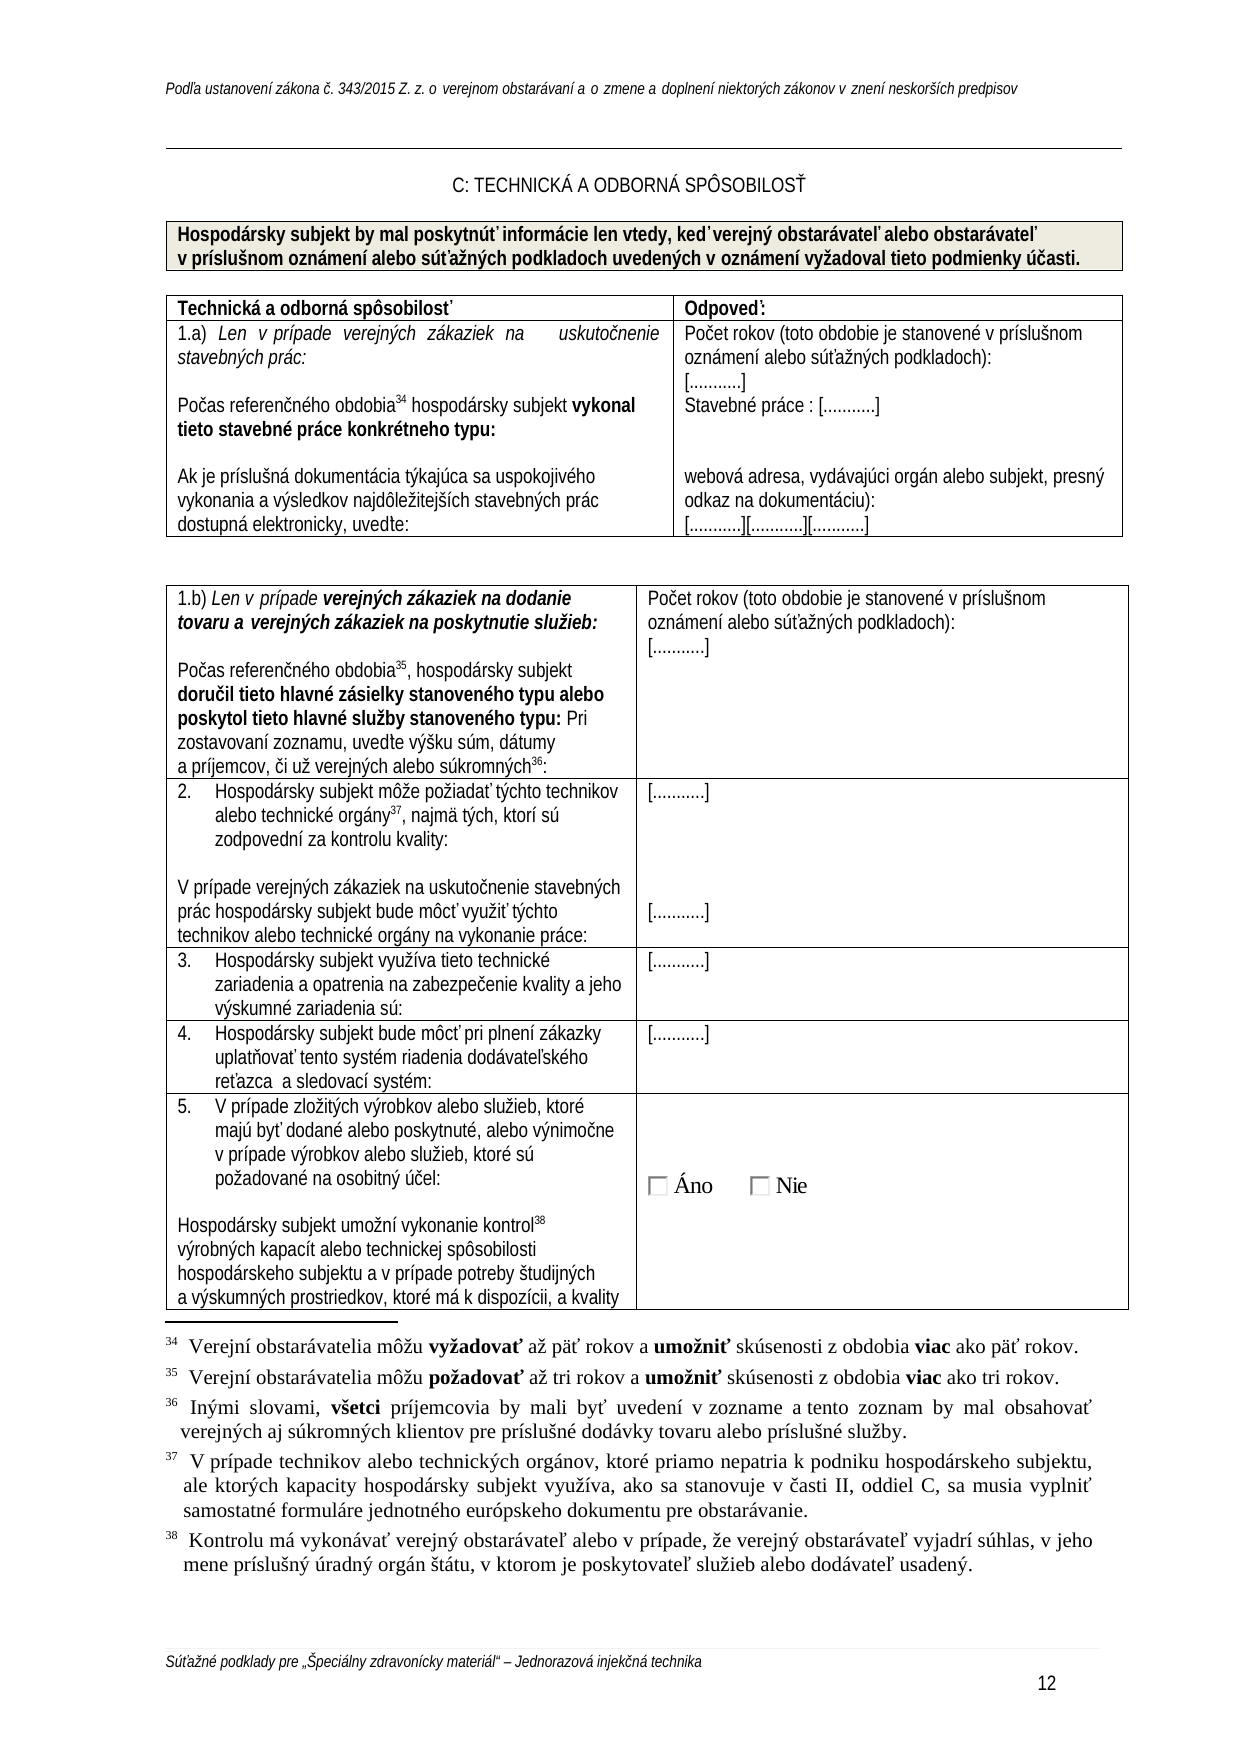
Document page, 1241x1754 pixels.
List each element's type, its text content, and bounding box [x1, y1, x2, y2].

table_cell 1.a) Len v prípade verejných zákaziek na uskutočnenie stavebných prác: Počas referenčného obdobia hospodársky subjekt vykonal tieto stavebné práce konkrétneho typu: Ak je príslušná dokumentácia týkajúca sa uspokojivého vykonania a výsledkov najdôležitejších stavebných prác dostupná elektronicky, uveďte: [167, 321, 673, 536]
table_header Hospodársky subjekt by mal poskytnúť informácie len vtedy, keď verejný obstarávateľ alebo obstarávateľ v príslušnom oznámení alebo súťažných podkladoch uvedených v oznámení vyžadoval tieto podmienky účasti. [167, 222, 1122, 269]
table_cell Hospodársky subjekt môže požiadať týchto technikov alebo technické orgány, najmä tých, ktorí sú zodpovední za kontrolu kvality: V prípade verejných zákaziek na uskutočnenie stavebných prác hospodársky subjekt bude môcť využiť týchto technikov alebo technické orgány na vykonanie práce: [167, 779, 636, 947]
table_cell [...........] [637, 948, 1128, 1019]
table_header Odpoveď: [674, 296, 1122, 319]
table_header Počet rokov (toto obdobie je stanovené v príslušnom oznámení alebo súťažných podkladoch): [...........] [637, 586, 1128, 778]
table_cell [...........] [637, 1021, 1128, 1092]
table_header 1.b) Len v prípade verejných zákaziek na dodanie tovaru a verejných zákaziek na poskytnutie služieb: Počas referenčného obdobia, hospodársky subjekt doručil tieto hlavné zásielky stanoveného typu alebo poskytol tieto hlavné služby stanoveného typu: Pri zostavovaní zoznamu, uveďte výšku súm, dátumy a príjemcov, či už verejných alebo súkromných: [167, 586, 636, 778]
table_header Technická a odborná spôsobilosť [167, 296, 673, 319]
table_cell [...........] [...........] [637, 779, 1128, 947]
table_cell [167, 1094, 636, 1309]
table_cell [637, 1094, 1128, 1309]
text C: TECHNICKÁ A ODBORNÁ SPÔSOBILOSŤ [165, 173, 1092, 197]
table_cell Hospodársky subjekt bude môcť pri plnení zákazky uplatňovať tento systém riadenia dodávateľského reťazca a sledovací systém: [167, 1021, 636, 1092]
table_cell Počet rokov (toto obdobie je stanovené v príslušnom oznámení alebo súťažných podkladoch): [...........] Stavebné práce : [...........] webová adresa, vydávajúci orgán alebo subjekt, presný odkaz na dokumentáciu): [...........][...........][...........] [674, 321, 1122, 536]
table_cell Hospodársky subjekt využíva tieto technické zariadenia a opatrenia na zabezpečenie kvality a jeho výskumné zariadenia sú: [167, 948, 636, 1019]
